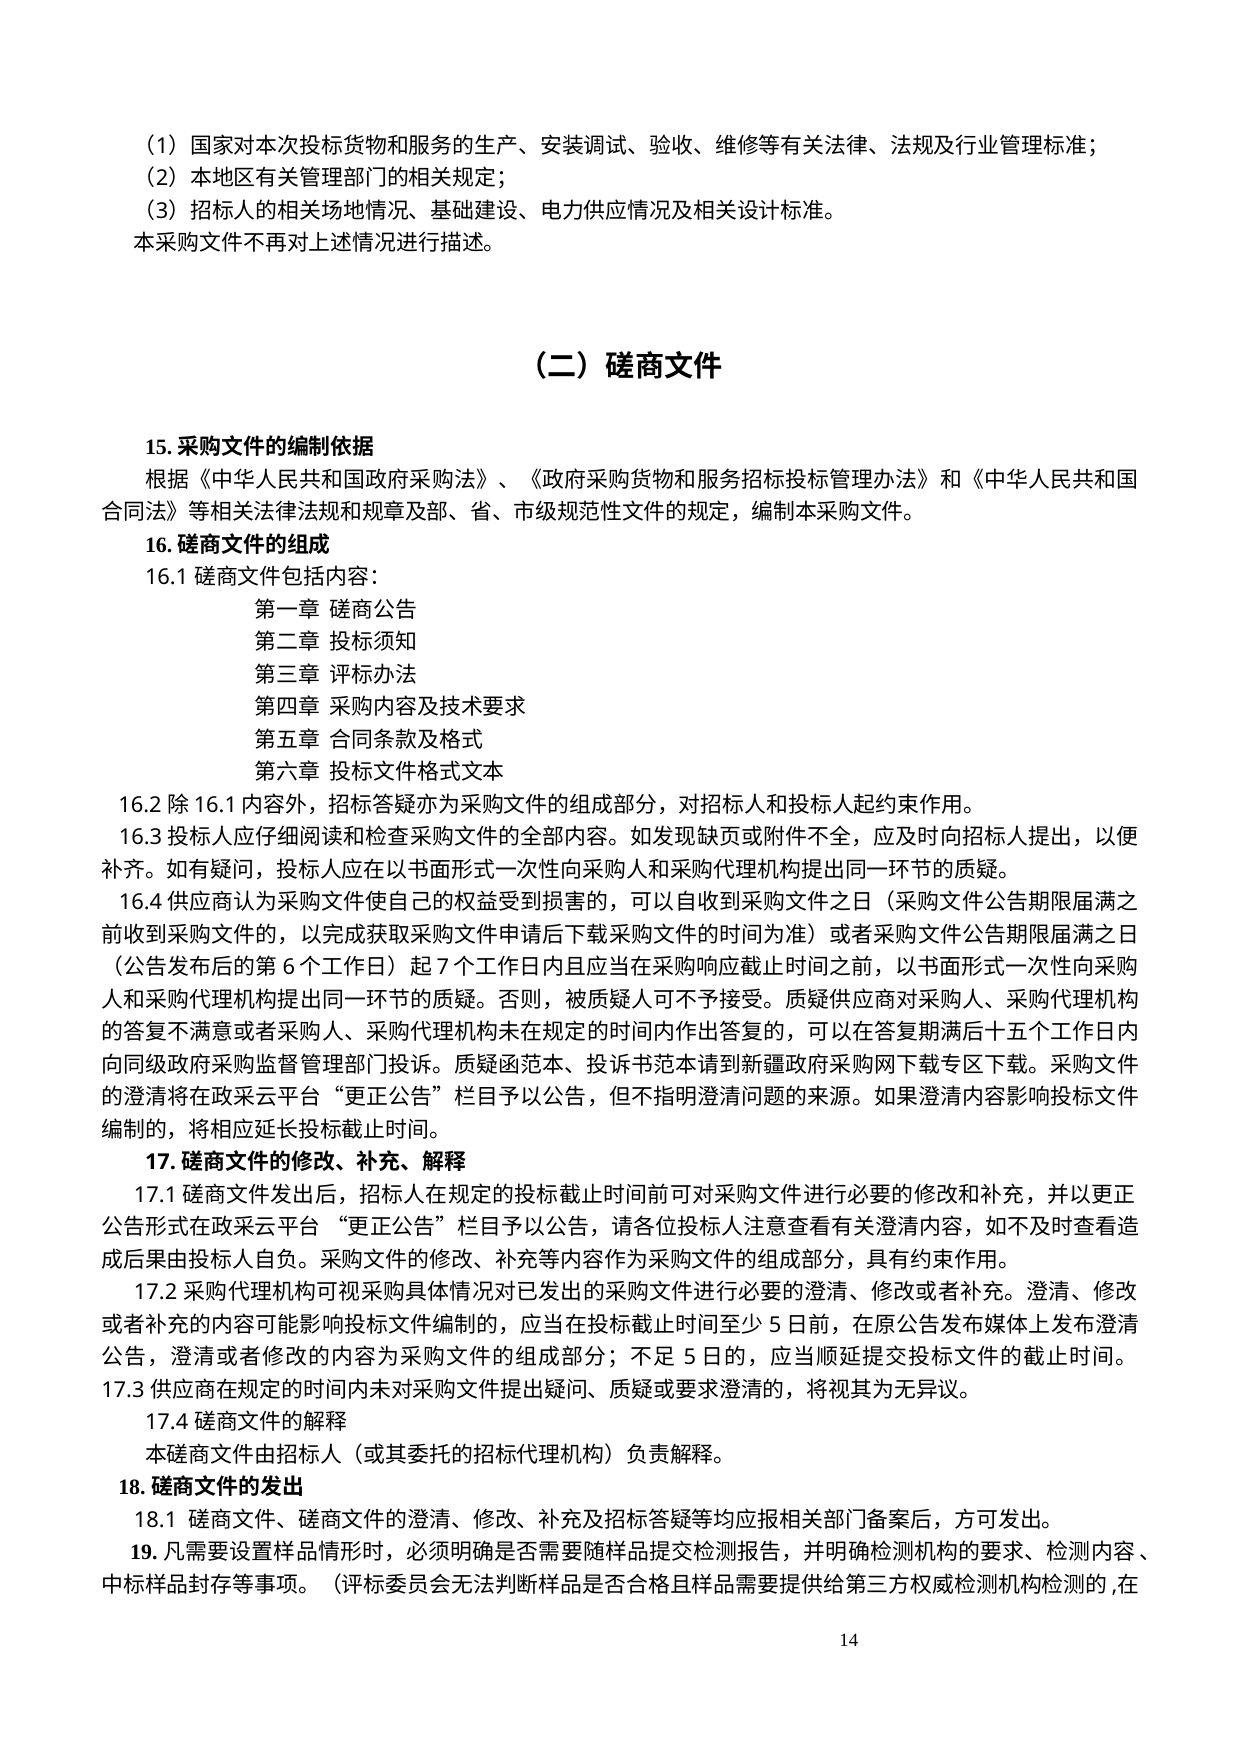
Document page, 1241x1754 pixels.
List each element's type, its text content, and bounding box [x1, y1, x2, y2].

text 第一章 磋商公告 [101, 591, 1139, 624]
text 16. 磋商文件的组成 [101, 526, 1139, 559]
text （2）本地区有关管理部门的相关规定； [101, 160, 1139, 192]
text （3）招标人的相关场地情况、基础建设、电力供应情况及相关设计标准。 [101, 192, 1139, 225]
text 18.1 磋商文件、磋商文件的澄清、修改、补充及招标答疑等均应报相关部门备案后，方可发出。 [101, 1501, 1139, 1534]
text 16.1 磋商文件包括内容： [101, 559, 1139, 591]
text 第五章 合同条款及格式 [101, 721, 1139, 754]
text 16.2 除16.1内容外，招标答疑亦为采购文件的组成部分，对招标人和投标人起约束作用。 [101, 786, 1139, 819]
text 根据《中华人民共和国政府采购法》、《政府采购货物和服务招标投标管理办法》和《中华人民共和国合同法》等相关法律法规和规章及部、省、市级规范性文件的规定，编制本采购文件。 [101, 461, 1139, 526]
text 第三章 评标办法 [101, 656, 1139, 689]
text 17.2 采购代理机构可视采购具体情况对已发出的采购文件进行必要的澄清、修改或者补充。澄清、修改或者补充的内容可能影响投标文件编制的，应当在投标截止时间至少5日前，在原公告发布媒体上发布澄清公告，澄清或者修改的内容为采购文件的组成部分；不足5日的，应当顺延提交投标文件的截止时间。 17.3 供应商在规定的时间内未对采购文件提出疑问、质疑或要求澄清的，将视其为无异议。 [101, 1274, 1139, 1404]
text 17. 磋商文件的修改、补充、解释 [101, 1144, 1139, 1176]
text 15. 采购文件的编制依据 [101, 429, 1139, 461]
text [101, 1534, 1139, 1599]
text （二）磋商文件 [101, 331, 1139, 396]
text 16.3投标人应仔细阅读和检查采购文件的全部内容。如发现缺页或附件不全，应及时向招标人提出，以便补齐。如有疑问，投标人应在以书面形式一次性向采购人和采购代理机构提出同一环节的质疑。 [101, 819, 1139, 884]
text 第二章 投标须知 [101, 624, 1139, 656]
text 18. 磋商文件的发出 [101, 1469, 1139, 1501]
text 第四章 采购内容及技术要求 [101, 689, 1139, 721]
text 16.4供应商认为采购文件使自己的权益受到损害的，可以自收到采购文件之日（采购文件公告期限届满之前收到采购文件的，以完成获取采购文件申请后下载采购文件的时间为准）或者采购文件公告期限届满之日（公告发布后的第6个工作日）起7个工作日内且应当在采购响应截止时间之前，以书面形式一次性向采购人和采购代理机构提出同一环节的质疑。否则，被质疑人可不予接受。质疑供应商对采购人、采购代理机构的答复不满意或者采购人、采购代理机构未在规定的时间内作出答复的，可以在答复期满后十五个工作日内向同级政府采购监督管理部门投诉。质疑函范本、投诉书范本请到新疆政府采购网下载专区下载。采购文件的澄清将在政采云平台“更正公告”栏目予以公告，但不指明澄清问题的来源。如果澄清内容影响投标文件编制的，将相应延长投标截止时间。 [101, 884, 1139, 1144]
text 第六章 投标文件格式文本 [101, 754, 1139, 786]
text 17.1磋商文件发出后，招标人在规定的投标截止时间前可对采购文件进行必要的修改和补充，并以更正公告形式在政采云平台 “更正公告”栏目予以公告，请各位投标人注意查看有关澄清内容，如不及时查看造成后果由投标人自负。采购文件的修改、补充等内容作为采购文件的组成部分，具有约束作用。 [101, 1176, 1139, 1274]
text （1）国家对本次投标货物和服务的生产、安装调试、验收、维修等有关法律、法规及行业管理标准； [101, 127, 1139, 160]
text 本采购文件不再对上述情况进行描述。 [101, 225, 1139, 257]
text 17.4 磋商文件的解释 [101, 1404, 1139, 1436]
text 本磋商文件由招标人（或其委托的招标代理机构）负责解释。 [101, 1436, 1139, 1469]
